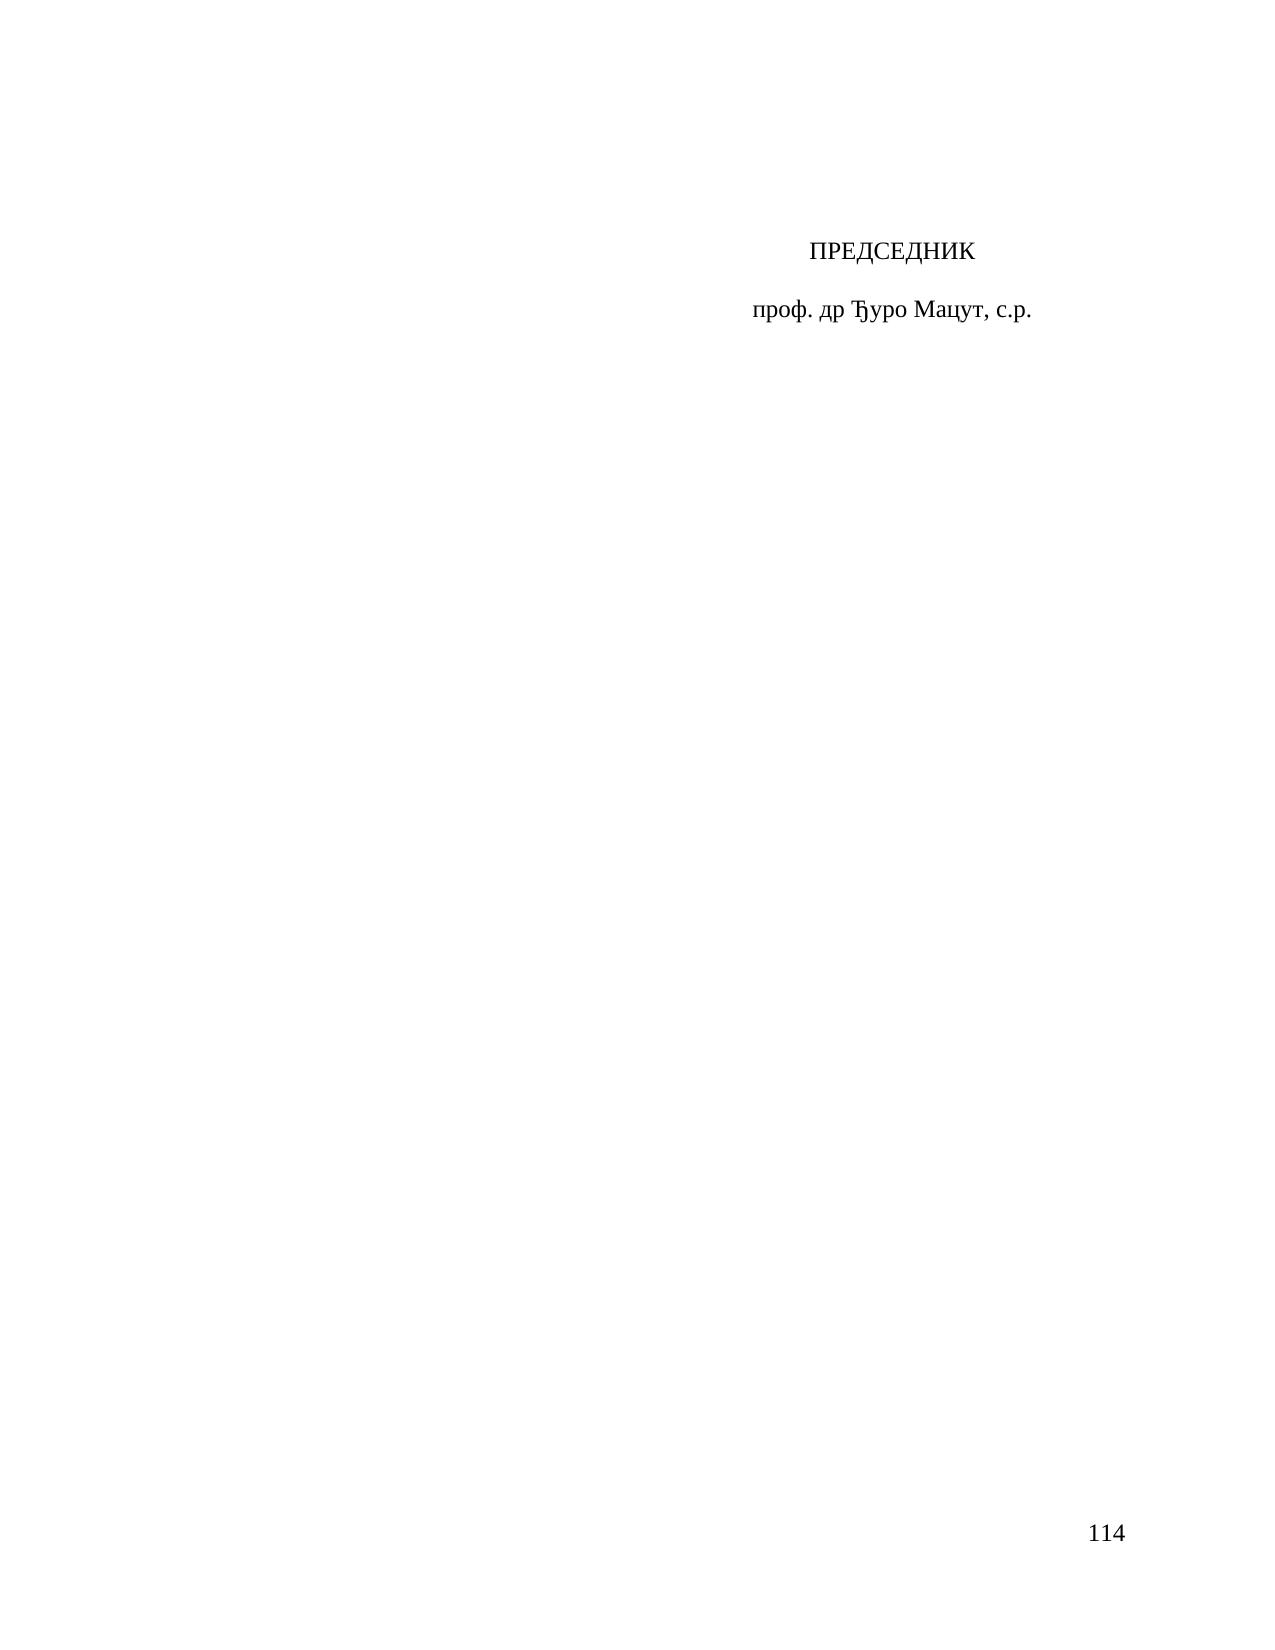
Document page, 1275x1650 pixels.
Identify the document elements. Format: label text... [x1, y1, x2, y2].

text проф. др Ђуро Мацут, с.р. [616, 294, 1109, 322]
text ПРЕДСЕДНИК [616, 236, 1109, 265]
